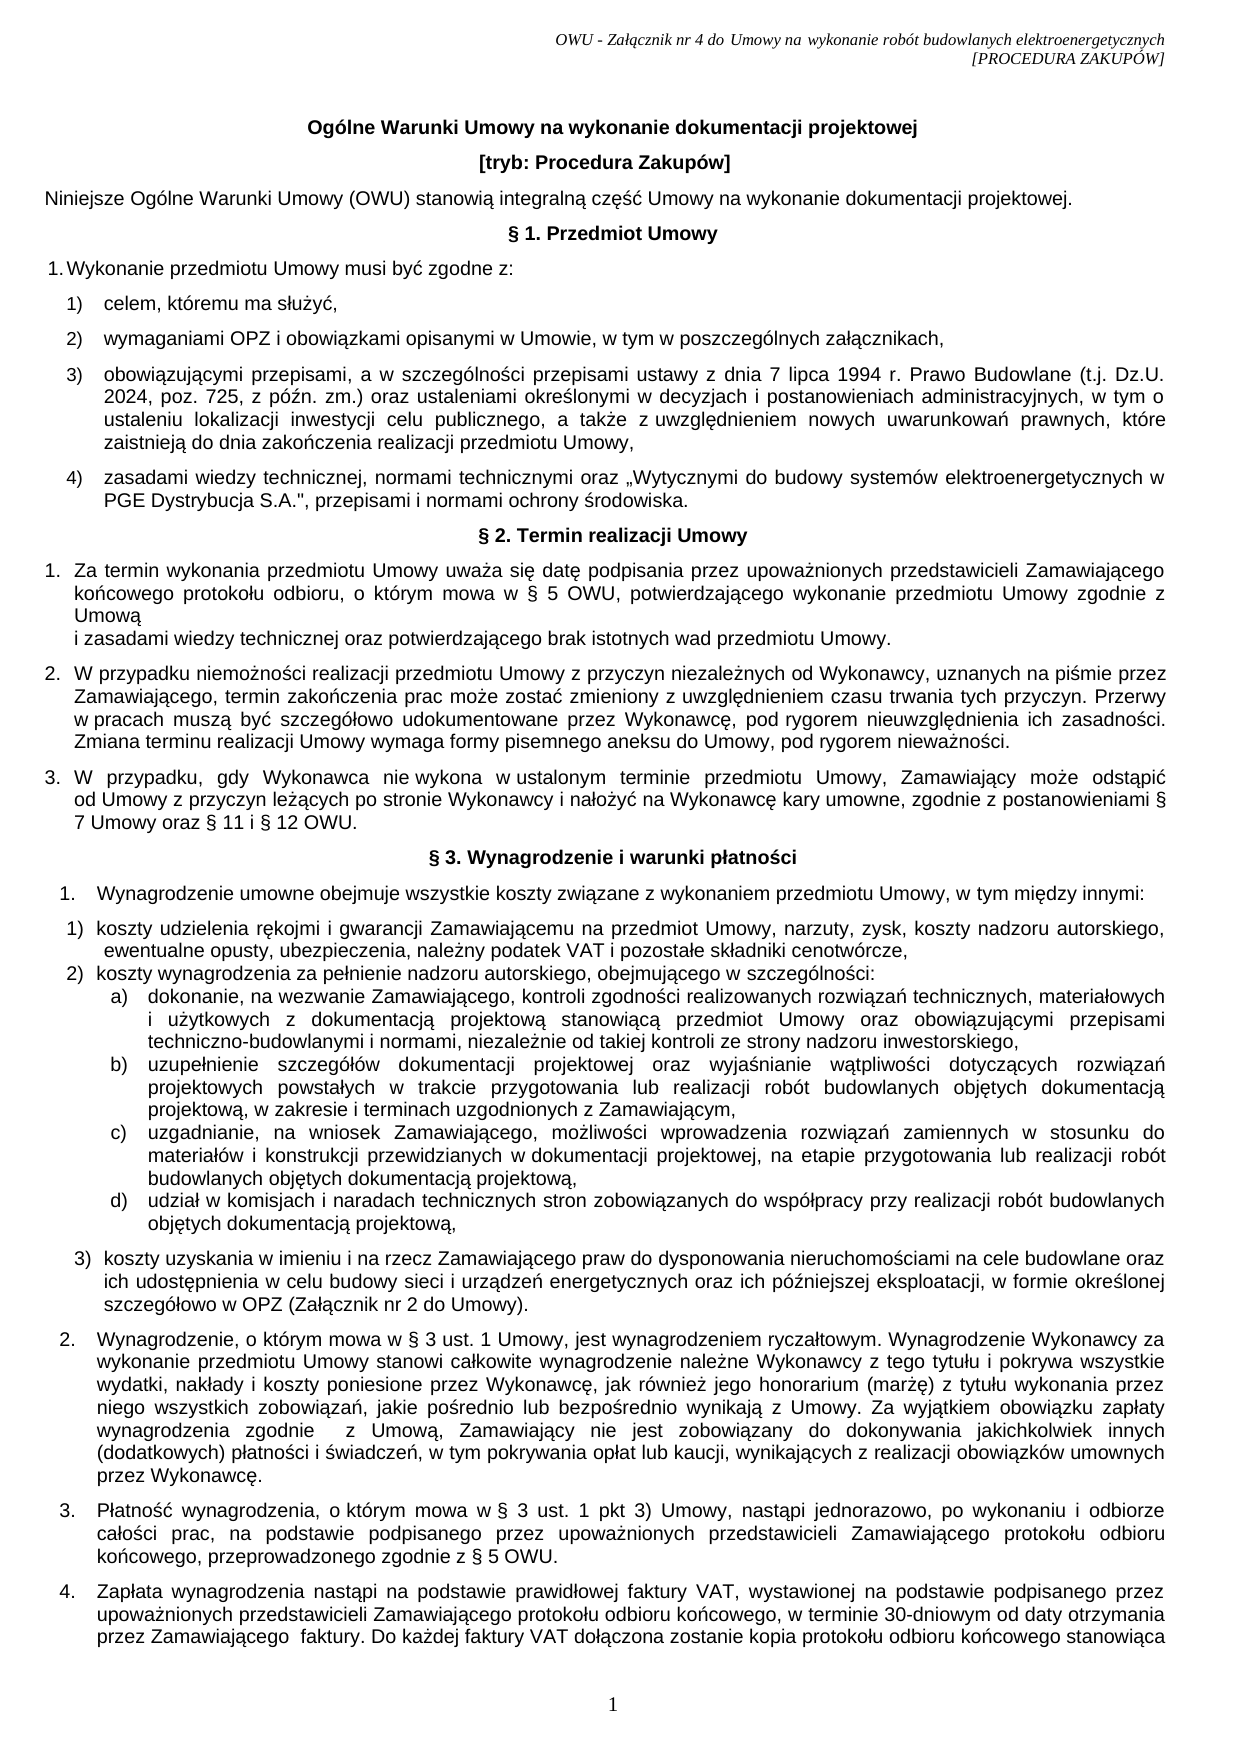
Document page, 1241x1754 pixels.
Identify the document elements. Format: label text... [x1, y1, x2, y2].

list celem, któremu ma służyć, [66, 292, 1167, 315]
list Ogólne Warunki Umowy na wykonanie dokumentacji projektowej [59, 116, 1167, 139]
list [tryb: Procedura Zakupów] [43, 151, 1167, 174]
list dokonanie, na wezwanie Zamawiającego, kontroli zgodności realizowanych rozwiązań technicznych, materiałowych i użytkowych z dokumentacją projektową stanowiącą przedmiot Umowy oraz obowiązującymi przepisami techniczno-budowlanymi i normami, niezależnie od takiej kontroli ze strony nadzoru inwestorskiego, [110, 985, 1167, 1053]
list Wykonanie przedmiotu Umowy musi być zgodne z: [47, 257, 1167, 279]
list uzupełnienie szczegółów dokumentacji projektowej oraz wyjaśnianie wątpliwości dotyczących rozwiązań projektowych powstałych w trakcie przygotowania lub realizacji robót budowlanych objętych dokumentacją projektową, w zakresie i terminach uzgodnionych z Zamawiającym, [110, 1053, 1167, 1121]
list zasadami wiedzy technicznej, normami technicznymi oraz „Wytycznymi do budowy systemów elektroenergetycznych w PGE Dystrybucja S.A.", przepisami i normami ochrony środowiska. [66, 466, 1167, 511]
list koszty uzyskania w imieniu i na rzecz Zamawiającego praw do dysponowania nieruchomościami na cele budowlane oraz ich udostępnienia w celu budowy sieci i urządzeń energetycznych oraz ich późniejszej eksploatacji, w formie określonej szczegółowo w OPZ (Załącznik nr 2 do Umowy). [74, 1247, 1167, 1315]
text Niniejsze Ogólne Warunki Umowy (OWU) stanowią integralną część Umowy na wykonanie dokumentacji projektowej. [44, 186, 1167, 209]
list koszty udzielenia rękojmi i gwarancji Zamawiającemu na przedmiot Umowy, narzuty, zysk, koszty nadzoru autorskiego, ewentualne opusty, ubezpieczenia, należny podatek VAT i pozostałe składniki cenotwórcze, [66, 917, 1167, 962]
list Za termin wykonania przedmiotu Umowy uważa się datę podpisania przez upoważnionych przedstawicieli Zamawiającego końcowego protokołu odbioru, o którym mowa w § 5 OWU, potwierdzającego wykonanie przedmiotu Umowy zgodnie z Umową i zasadami wiedzy technicznej oraz potwierdzającego brak istotnych wad przedmiotu Umowy. [44, 559, 1167, 650]
list uzgadnianie, na wniosek Zamawiającego, możliwości wprowadzenia rozwiązań zamiennych w stosunku do materiałów i konstrukcji przewidzianych w dokumentacji projektowej, na etapie przygotowania lub realizacji robót budowlanych objętych dokumentacją projektową, [110, 1121, 1167, 1189]
list W przypadku niemożności realizacji przedmiotu Umowy z przyczyn niezależnych od Wykonawcy, uznanych na piśmie przez Zamawiającego, termin zakończenia prac może zostać zmieniony z uwzględnieniem czasu trwania tych przyczyn. Przerwy w pracach muszą być szczegółowo udokumentowane przez Wykonawcę, pod rygorem nieuwzględnienia ich zasadności. Zmiana terminu realizacji Umowy wymaga formy pisemnego aneksu do Umowy, pod rygorem nieważności. [44, 662, 1167, 753]
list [59, 1580, 1167, 1648]
list Wynagrodzenie, o którym mowa w § 3 ust. 1 Umowy, jest wynagrodzeniem ryczałtowym. Wynagrodzenie Wykonawcy za wykonanie przedmiotu Umowy stanowi całkowite wynagrodzenie należne Wykonawcy z tego tytułu i pokrywa wszystkie wydatki, nakłady i koszty poniesione przez Wykonawcę, jak również jego honorarium (marżę) z tytułu wykonania przez niego wszystkich zobowiązań, jakie pośrednio lub bezpośrednio wynikają z Umowy. Za wyjątkiem obowiązku zapłaty wynagrodzenia zgodnie z Umową, Zamawiający nie jest zobowiązany do dokonywania jakichkolwiek innych (dodatkowych) płatności i świadczeń, w tym pokrywania opłat lub kaucji, wynikających z realizacji obowiązków umownych przez Wykonawcę. [59, 1328, 1167, 1487]
text § 2. Termin realizacji Umowy [59, 524, 1167, 546]
list wymaganiami OPZ i obowiązkami opisanymi w Umowie, w tym w poszczególnych załącznikach, [66, 327, 1167, 350]
list koszty wynagrodzenia za pełnienie nadzoru autorskiego, obejmującego w szczególności: [66, 962, 1167, 985]
text § 1. Przedmiot Umowy [59, 222, 1167, 244]
list Wynagrodzenie umowne obejmuje wszystkie koszty związane z wykonaniem przedmiotu Umowy, w tym między innymi: [59, 881, 1167, 904]
list Płatność wynagrodzenia, o którym mowa w § 3 ust. 1 pkt 3) Umowy, nastąpi jednorazowo, po wykonaniu i odbiorze całości prac, na podstawie podpisanego przez upoważnionych przedstawicieli Zamawiającego protokołu odbioru końcowego, przeprowadzonego zgodnie z § 5 OWU. [59, 1499, 1167, 1567]
list udział w komisjach i naradach technicznych stron zobowiązanych do współpracy przy realizacji robót budowlanych objętych dokumentacją projektową, [110, 1189, 1167, 1234]
text § 3. Wynagrodzenie i warunki płatności [59, 846, 1167, 869]
list W przypadku, gdy Wykonawca nie wykona w ustalonym terminie przedmiotu Umowy, Zamawiający może odstąpić od Umowy z przyczyn leżących po stronie Wykonawcy i nałożyć na Wykonawcę kary umowne, zgodnie z postanowieniami § 7 Umowy oraz § 11 i § 12 OWU. [44, 766, 1167, 834]
list obowiązującymi przepisami, a w szczególności przepisami ustawy z dnia 7 lipca 1994 r. Prawo Budowlane (t.j. Dz.U. 2024, poz. 725, z późn. zm.) oraz ustaleniami określonymi w decyzjach i postanowieniach administracyjnych, w tym o ustaleniu lokalizacji inwestycji celu publicznego, a także z uwzględnieniem nowych uwarunkowań prawnych, które zaistnieją do dnia zakończenia realizacji przedmiotu Umowy, [66, 362, 1167, 453]
